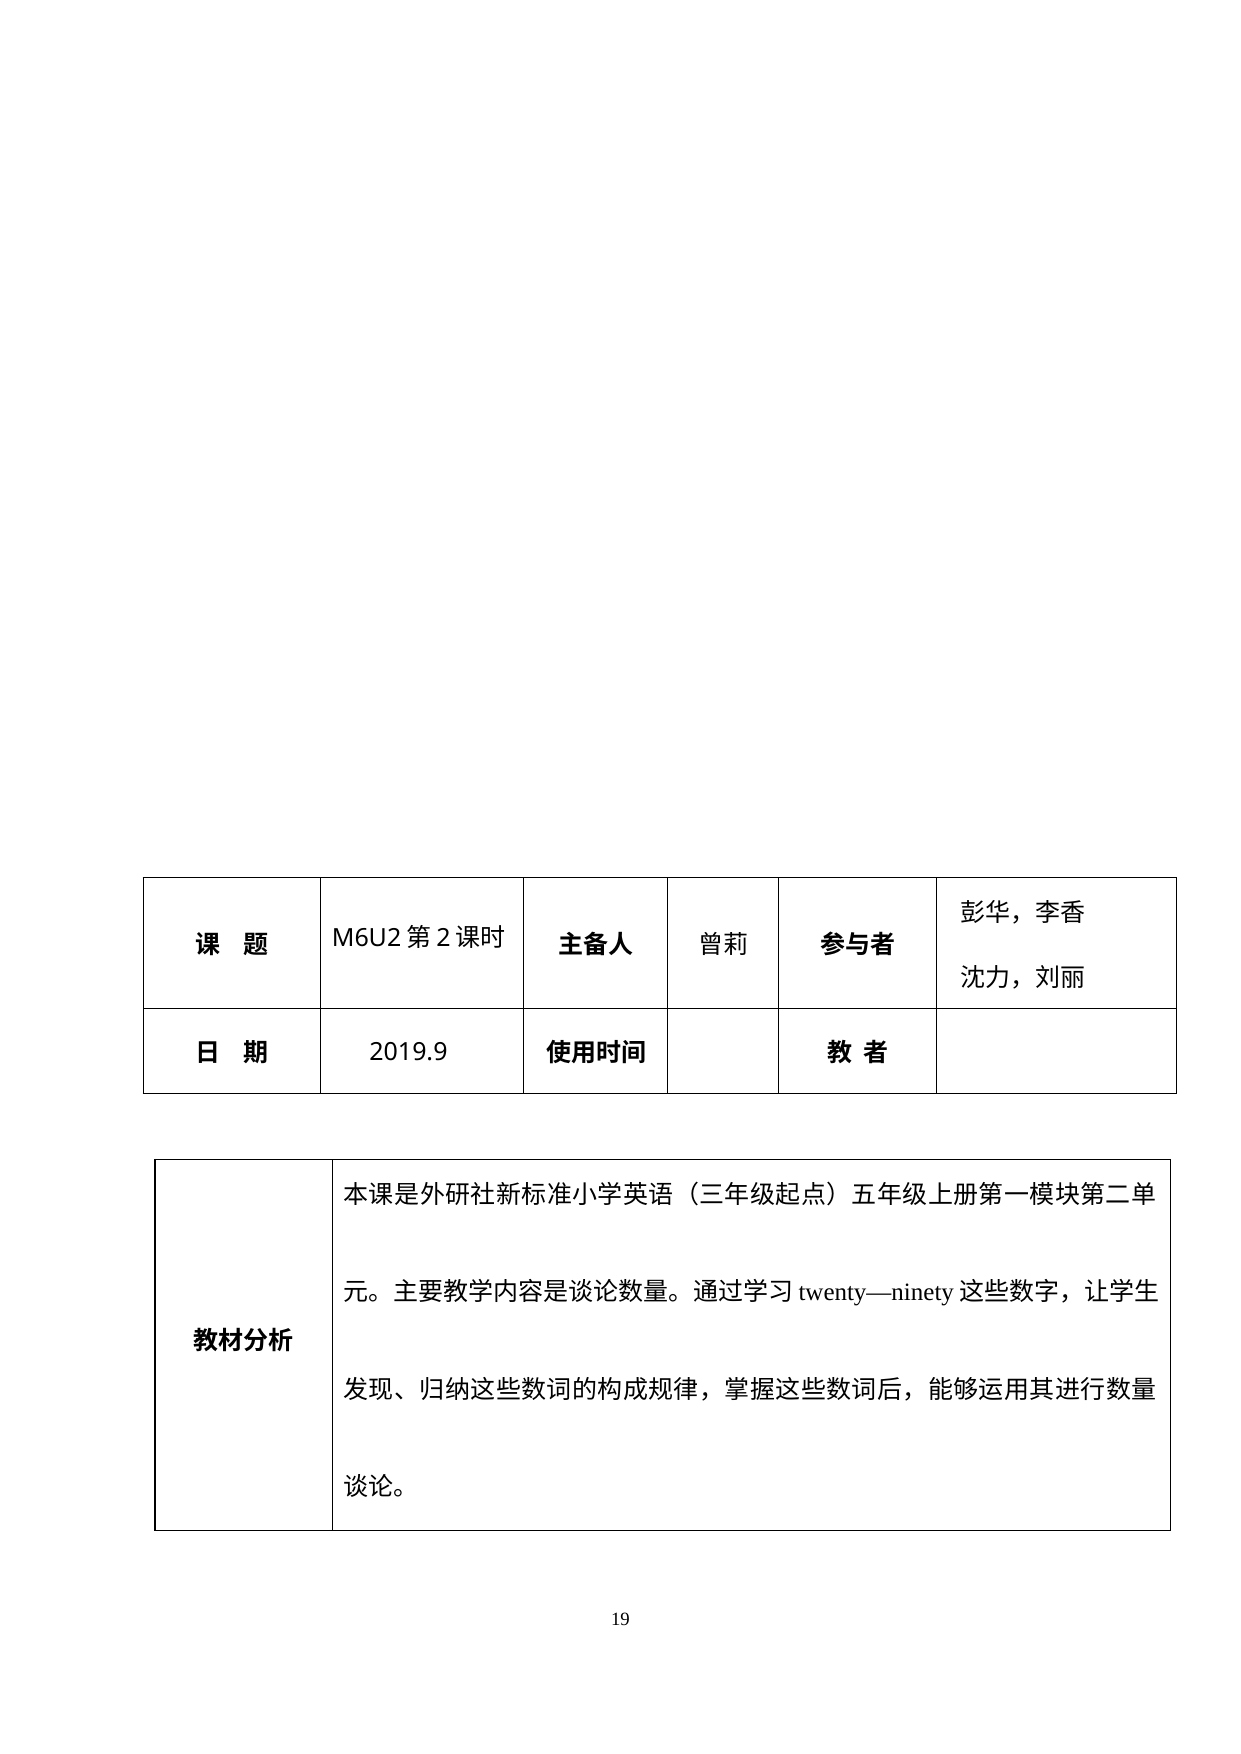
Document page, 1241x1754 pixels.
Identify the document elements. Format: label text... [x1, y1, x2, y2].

table_header 课 题 [144, 878, 320, 1008]
table_cell 使用时间 [524, 1009, 667, 1093]
table_header 曾莉 [668, 878, 778, 1008]
table_cell 日 期 [144, 1009, 320, 1093]
table_header 教材分析 [156, 1160, 332, 1530]
table_header 参与者 [779, 878, 936, 1008]
table_header 主备人 [524, 878, 667, 1008]
table_header 本课是外研社新标准小学英语（三年级起点）五年级上册第一模块第二单元。主要教学内容是谈论数量。通过学习twenty—ninety这些数字，让学生发现、归纳这些数词的构成规律，掌握这些数词后，能够运用其进行数量谈论。 [333, 1160, 1170, 1530]
table_header M6U2第2课时 [321, 878, 523, 1008]
table_cell [937, 1009, 1176, 1093]
table_cell 教 者 [779, 1009, 936, 1093]
table_header 彭华，李香 沈力，刘丽 [937, 878, 1176, 1008]
table_cell 2019.9 [321, 1009, 523, 1093]
table_cell [668, 1009, 778, 1093]
